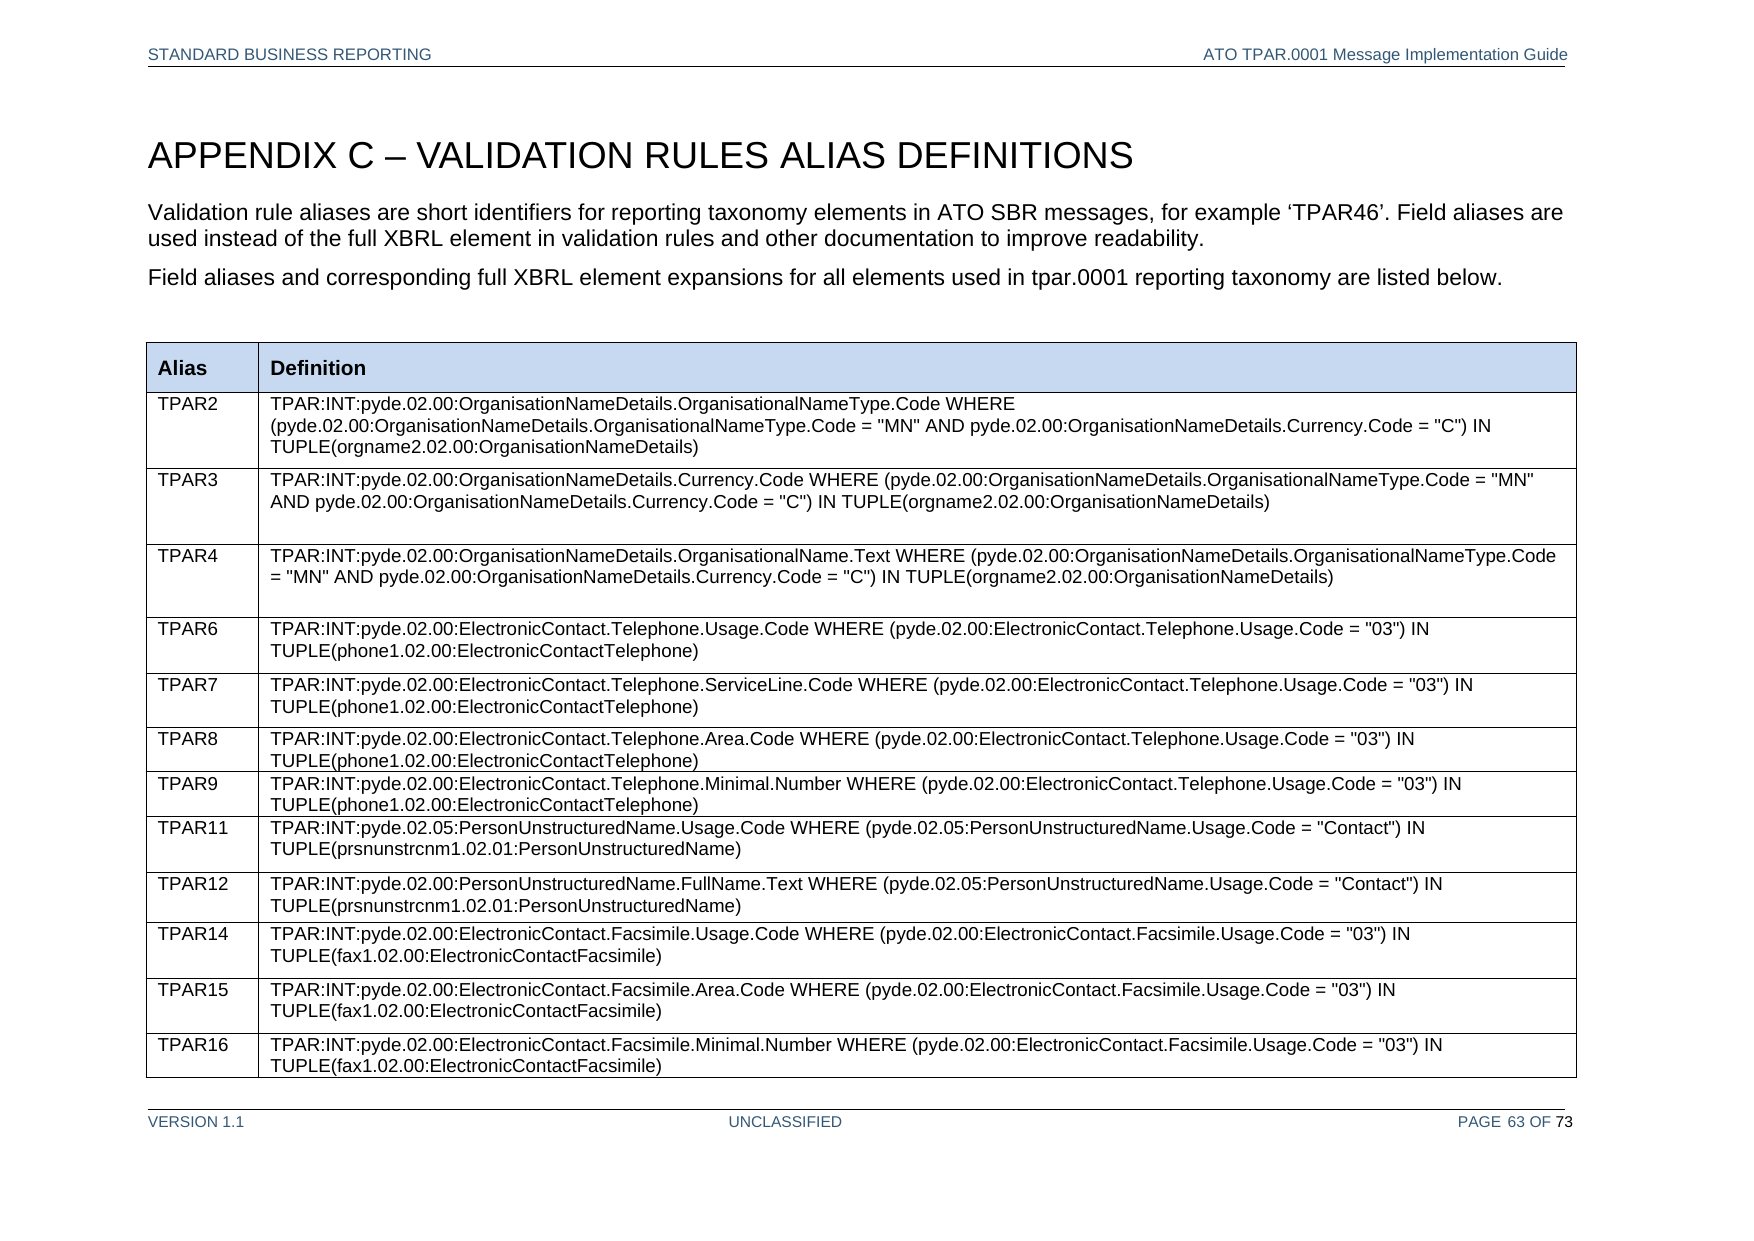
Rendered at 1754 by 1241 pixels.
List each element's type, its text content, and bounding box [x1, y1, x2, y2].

table_cell TPAR3 [147, 469, 258, 544]
table_cell TPAR:INT:pyde.02.00:PersonUnstructuredName.FullName.Text WHERE (pyde.02.05:PersonUnstructuredName.Usage.Code = "Contact") IN TUPLE(prsnunstrcnm1.02.01:PersonUnstructuredName) [259, 873, 1576, 922]
table_header Definition [259, 343, 1576, 392]
table_cell TPAR:INT:pyde.02.00:ElectronicContact.Facsimile.Usage.Code WHERE (pyde.02.00:ElectronicContact.Facsimile.Usage.Code = "03") IN TUPLE(fax1.02.00:ElectronicContactFacsimile) [259, 923, 1576, 978]
table_cell TPAR:INT:pyde.02.05:PersonUnstructuredName.Usage.Code WHERE (pyde.02.05:PersonUnstructuredName.Usage.Code = "Contact") IN TUPLE(prsnunstrcnm1.02.01:PersonUnstructuredName) [259, 817, 1576, 872]
table_cell TPAR:INT:pyde.02.00:OrganisationNameDetails.Currency.Code WHERE (pyde.02.00:OrganisationNameDetails.OrganisationalNameType.Code = "MN" AND pyde.02.00:OrganisationNameDetails.Currency.Code = "C") IN TUPLE(orgname2.02.00:OrganisationNameDetails) [259, 469, 1576, 544]
table_cell TPAR:INT:pyde.02.00:OrganisationNameDetails.OrganisationalName.Text WHERE (pyde.02.00:OrganisationNameDetails.OrganisationalNameType.Code = "MN" AND pyde.02.00:OrganisationNameDetails.Currency.Code = "C") IN TUPLE(orgname2.02.00:OrganisationNameDetails) [259, 545, 1576, 617]
table_cell TPAR7 [147, 674, 258, 727]
table_cell TPAR15 [147, 979, 258, 1032]
table_cell TPAR:INT:pyde.02.00:ElectronicContact.Telephone.Minimal.Number WHERE (pyde.02.00:ElectronicContact.Telephone.Usage.Code = "03") IN TUPLE(phone1.02.00:ElectronicContactTelephone) [259, 772, 1576, 816]
table_cell TPAR:INT:pyde.02.00:ElectronicContact.Telephone.Area.Code WHERE (pyde.02.00:ElectronicContact.Telephone.Usage.Code = "03") IN TUPLE(phone1.02.00:ElectronicContactTelephone) [259, 728, 1576, 771]
text Field aliases and corresponding full XBRL element expansions for all elements used in tpar.0001 reporting taxonomy are listed below. [148, 264, 1565, 291]
table_cell TPAR4 [147, 545, 258, 617]
table_cell TPAR:INT:pyde.02.00:ElectronicContact.Facsimile.Area.Code WHERE (pyde.02.00:ElectronicContact.Facsimile.Usage.Code = "03") IN TUPLE(fax1.02.00:ElectronicContactFacsimile) [259, 979, 1576, 1032]
table_cell TPAR:INT:pyde.02.00:OrganisationNameDetails.OrganisationalNameType.Code WHERE (pyde.02.00:OrganisationNameDetails.OrganisationalNameType.Code = "MN" AND pyde.02.00:OrganisationNameDetails.Currency.Code = "C") IN TUPLE(orgname2.02.00:OrganisationNameDetails) [259, 393, 1576, 468]
table_header Alias [147, 343, 258, 392]
table_cell TPAR16 [147, 1034, 258, 1077]
table_cell TPAR6 [147, 618, 258, 673]
table_cell TPAR:INT:pyde.02.00:ElectronicContact.Telephone.Usage.Code WHERE (pyde.02.00:ElectronicContact.Telephone.Usage.Code = "03") IN TUPLE(phone1.02.00:ElectronicContactTelephone) [259, 618, 1576, 673]
table_cell TPAR11 [147, 817, 258, 872]
table_cell TPAR2 [147, 393, 258, 468]
table_cell TPAR14 [147, 923, 258, 978]
list Appendix C – Validation rules alias definitions [148, 133, 1565, 176]
table_cell TPAR12 [147, 873, 258, 922]
table_cell TPAR:INT:pyde.02.00:ElectronicContact.Facsimile.Minimal.Number WHERE (pyde.02.00:ElectronicContact.Facsimile.Usage.Code = "03") IN TUPLE(fax1.02.00:ElectronicContactFacsimile) [259, 1034, 1576, 1077]
text Validation rule aliases are short identifiers for reporting taxonomy elements in ATO SBR messages, for example ‘TPAR46’. Field aliases are used instead of the full XBRL element in validation rules and other documentation to improve readability. [148, 199, 1565, 252]
table_cell TPAR:INT:pyde.02.00:ElectronicContact.Telephone.ServiceLine.Code WHERE (pyde.02.00:ElectronicContact.Telephone.Usage.Code = "03") IN TUPLE(phone1.02.00:ElectronicContactTelephone) [259, 674, 1576, 727]
table_cell TPAR8 [147, 728, 258, 771]
table_cell TPAR9 [147, 772, 258, 816]
